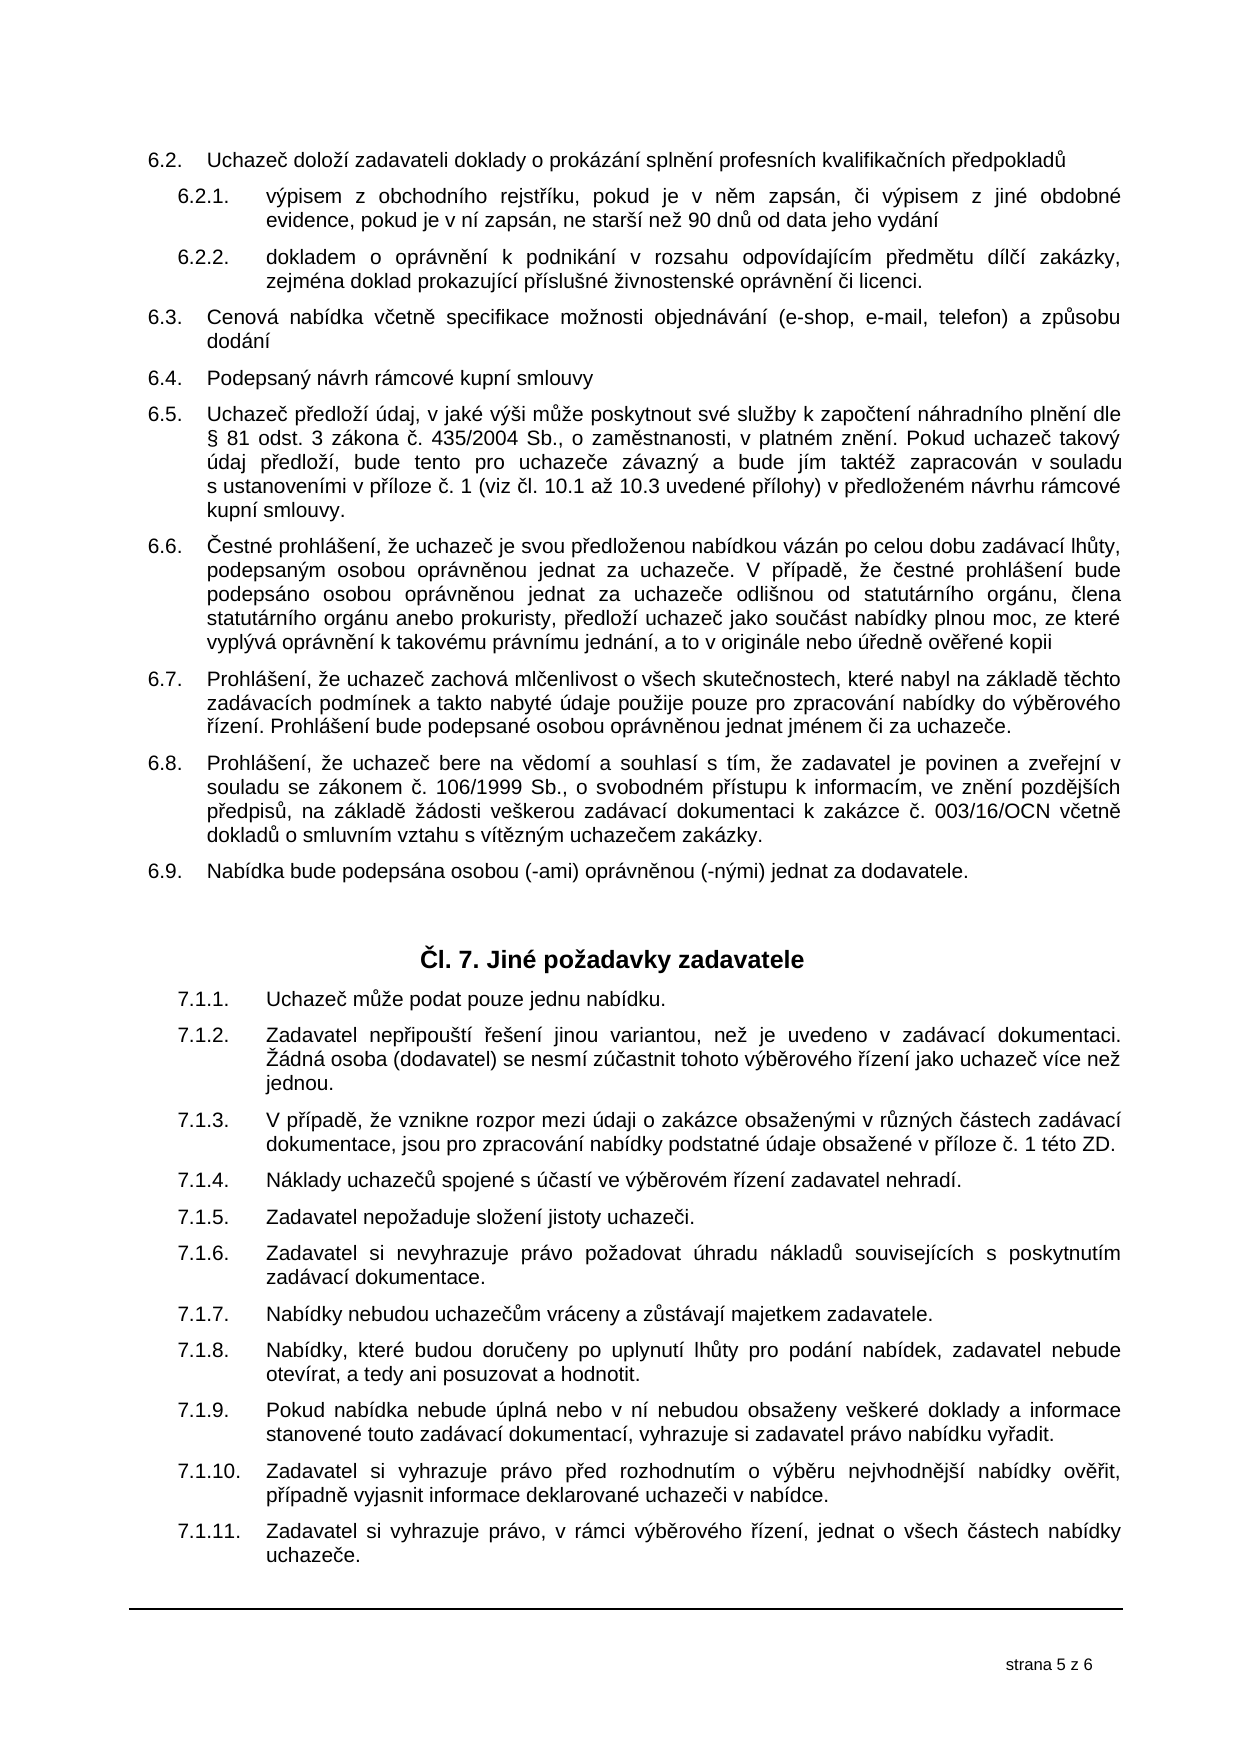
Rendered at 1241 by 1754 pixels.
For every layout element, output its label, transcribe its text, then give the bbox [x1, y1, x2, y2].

text Nabídka bude podepsána osobou (-ami) oprávněnou (-nými) jednat za dodavatele. [148, 859, 1122, 883]
text Pokud nabídka nebude úplná nebo v ní nebudou obsaženy veškeré doklady a informace stanovené touto zadávací dokumentací, vyhrazuje si zadavatel právo nabídku vyřadit. [177, 1398, 1122, 1446]
text Čestné prohlášení, že uchazeč je svou předloženou nabídkou vázán po celou dobu zadávací lhůty, podepsaným osobou oprávněnou jednat za uchazeče. V případě, že čestné prohlášení bude podepsáno osobou oprávněnou jednat za uchazeče odlišnou od statutárního orgánu, člena statutárního orgánu anebo prokuristy, předloží uchazeč jako součást nabídky plnou moc, ze které vyplývá oprávnění k takovému právnímu jednání, a to v originále nebo úředně ověřené kopii [148, 534, 1122, 654]
text Podepsaný návrh rámcové kupní smlouvy [148, 365, 1122, 389]
text Náklady uchazečů spojené s účastí ve výběrovém řízení zadavatel nehradí. [177, 1168, 1122, 1192]
text Zadavatel si nevyhrazuje právo požadovat úhradu nákladů souvisejících s poskytnutím zadávací dokumentace. [177, 1241, 1122, 1289]
text dokladem o oprávnění k podnikání v rozsahu odpovídajícím předmětu dílčí zakázky, zejména doklad prokazující příslušné živnostenské oprávnění či licenci. [177, 244, 1122, 292]
text Prohlášení, že uchazeč zachová mlčenlivost o všech skutečnostech, které nabyl na základě těchto zadávacích podmínek a takto nabyté údaje použije pouze pro zpracování nabídky do výběrového řízení. Prohlášení bude podepsané osobou oprávněnou jednat jménem či za uchazeče. [148, 666, 1122, 738]
text Nabídky, které budou doručeny po uplynutí lhůty pro podání nabídek, zadavatel nebude otevírat, a tedy ani posuzovat a hodnotit. [177, 1338, 1122, 1386]
text Zadavatel nepožaduje složení jistoty uchazeči. [177, 1204, 1122, 1228]
text Zadavatel nepřipouští řešení jinou variantou, než je uvedeno v zadávací dokumentaci. Žádná osoba (dodavatel) se nesmí zúčastnit tohoto výběrového řízení jako uchazeč více než jednou. [177, 1023, 1122, 1095]
text Uchazeč doloží zadavateli doklady o prokázání splnění profesních kvalifikačních předpokladů [148, 148, 1122, 172]
text Cenová nabídka včetně specifikace možnosti objednávání (e-shop, e-mail, telefon) a způsobu dodání [148, 305, 1122, 353]
text Zadavatel si vyhrazuje právo, v rámci výběrového řízení, jednat o všech částech nabídky uchazeče. [177, 1519, 1122, 1567]
text Uchazeč předloží údaj, v jaké výši může poskytnout své služby k započtení náhradního plnění dle § 81 odst. 3 zákona č. 435/2004 Sb., o zaměstnanosti, v platném znění. Pokud uchazeč takový údaj předloží, bude tento pro uchazeče závazný a bude jím taktéž zapracován v souladu s ustanoveními v příloze č. 1 (viz čl. 10.1 až 10.3 uvedené přílohy) v předloženém návrhu rámcové kupní smlouvy. [148, 402, 1122, 522]
text Zadavatel si vyhrazuje právo před rozhodnutím o výběru nejvhodnější nabídky ověřit, případně vyjasnit informace deklarované uchazeči v nabídce. [177, 1459, 1122, 1507]
text V případě, že vznikne rozpor mezi údaji o zakázce obsaženými v různých částech zadávací dokumentace, jsou pro zpracování nabídky podstatné údaje obsažené v příloze č. 1 této ZD. [177, 1108, 1122, 1156]
text Uchazeč může podat pouze jednu nabídku. [177, 987, 1122, 1011]
text výpisem z obchodního rejstříku, pokud je v něm zapsán, či výpisem z jiné obdobné evidence, pokud je v ní zapsán, ne starší než 90 dnů od data jeho vydání [177, 184, 1122, 232]
text Nabídky nebudou uchazečům vráceny a zůstávají majetkem zadavatele. [177, 1301, 1122, 1325]
text Jiné požadavky zadavatele [102, 946, 1122, 974]
text Prohlášení, že uchazeč bere na vědomí a souhlasí s tím, že zadavatel je povinen a zveřejní v souladu se zákonem č. 106/1999 Sb., o svobodném přístupu k informacím, ve znění pozdějších předpisů, na základě žádosti veškerou zadávací dokumentaci k zakázce č. 003/16/OCN včetně dokladů o smluvním vztahu s vítězným uchazečem zakázky. [148, 751, 1122, 847]
